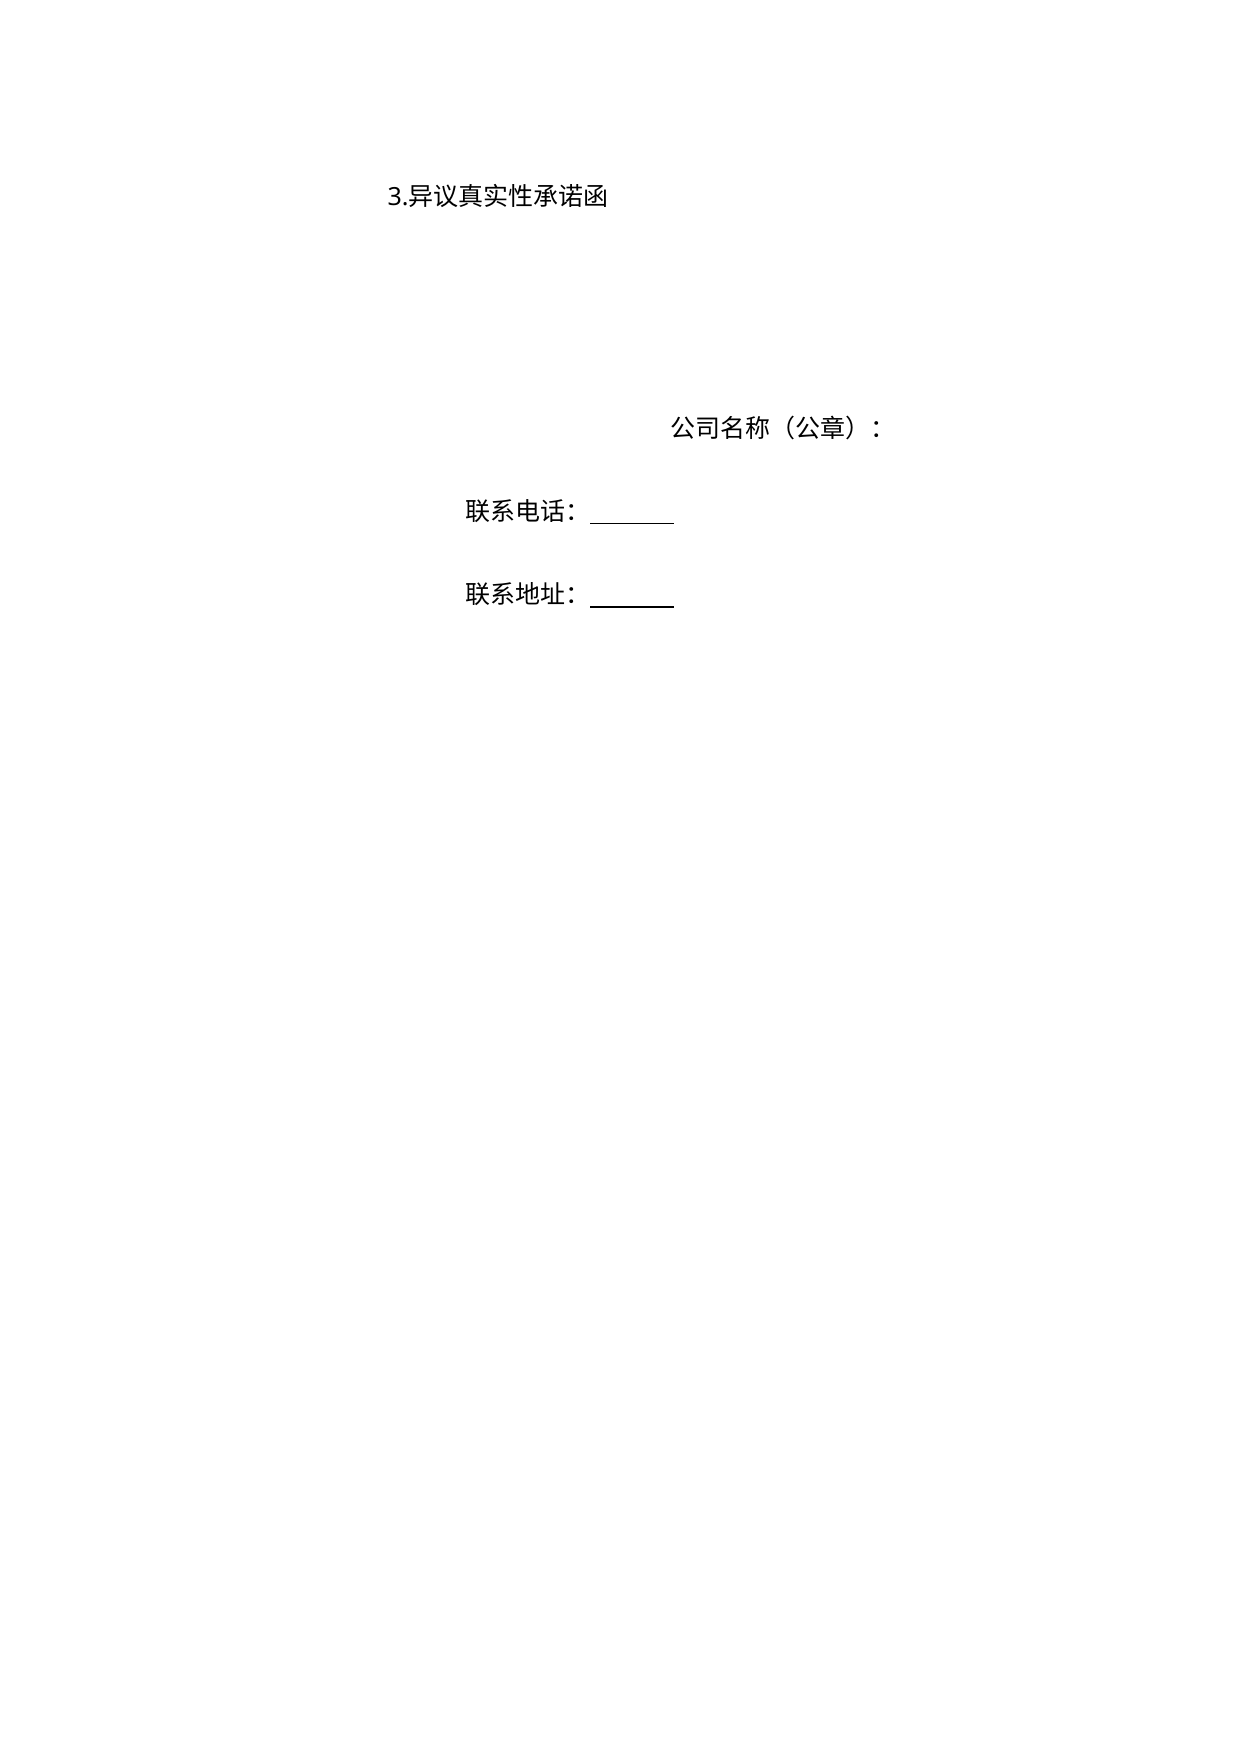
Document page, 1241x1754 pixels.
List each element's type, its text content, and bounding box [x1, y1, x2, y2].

text 联系地址： [187, 560, 1053, 625]
text 公司名称（公章）： [187, 394, 953, 459]
text 3.异议真实性承诺函 [187, 162, 1053, 227]
text 联系电话： [187, 477, 1053, 542]
